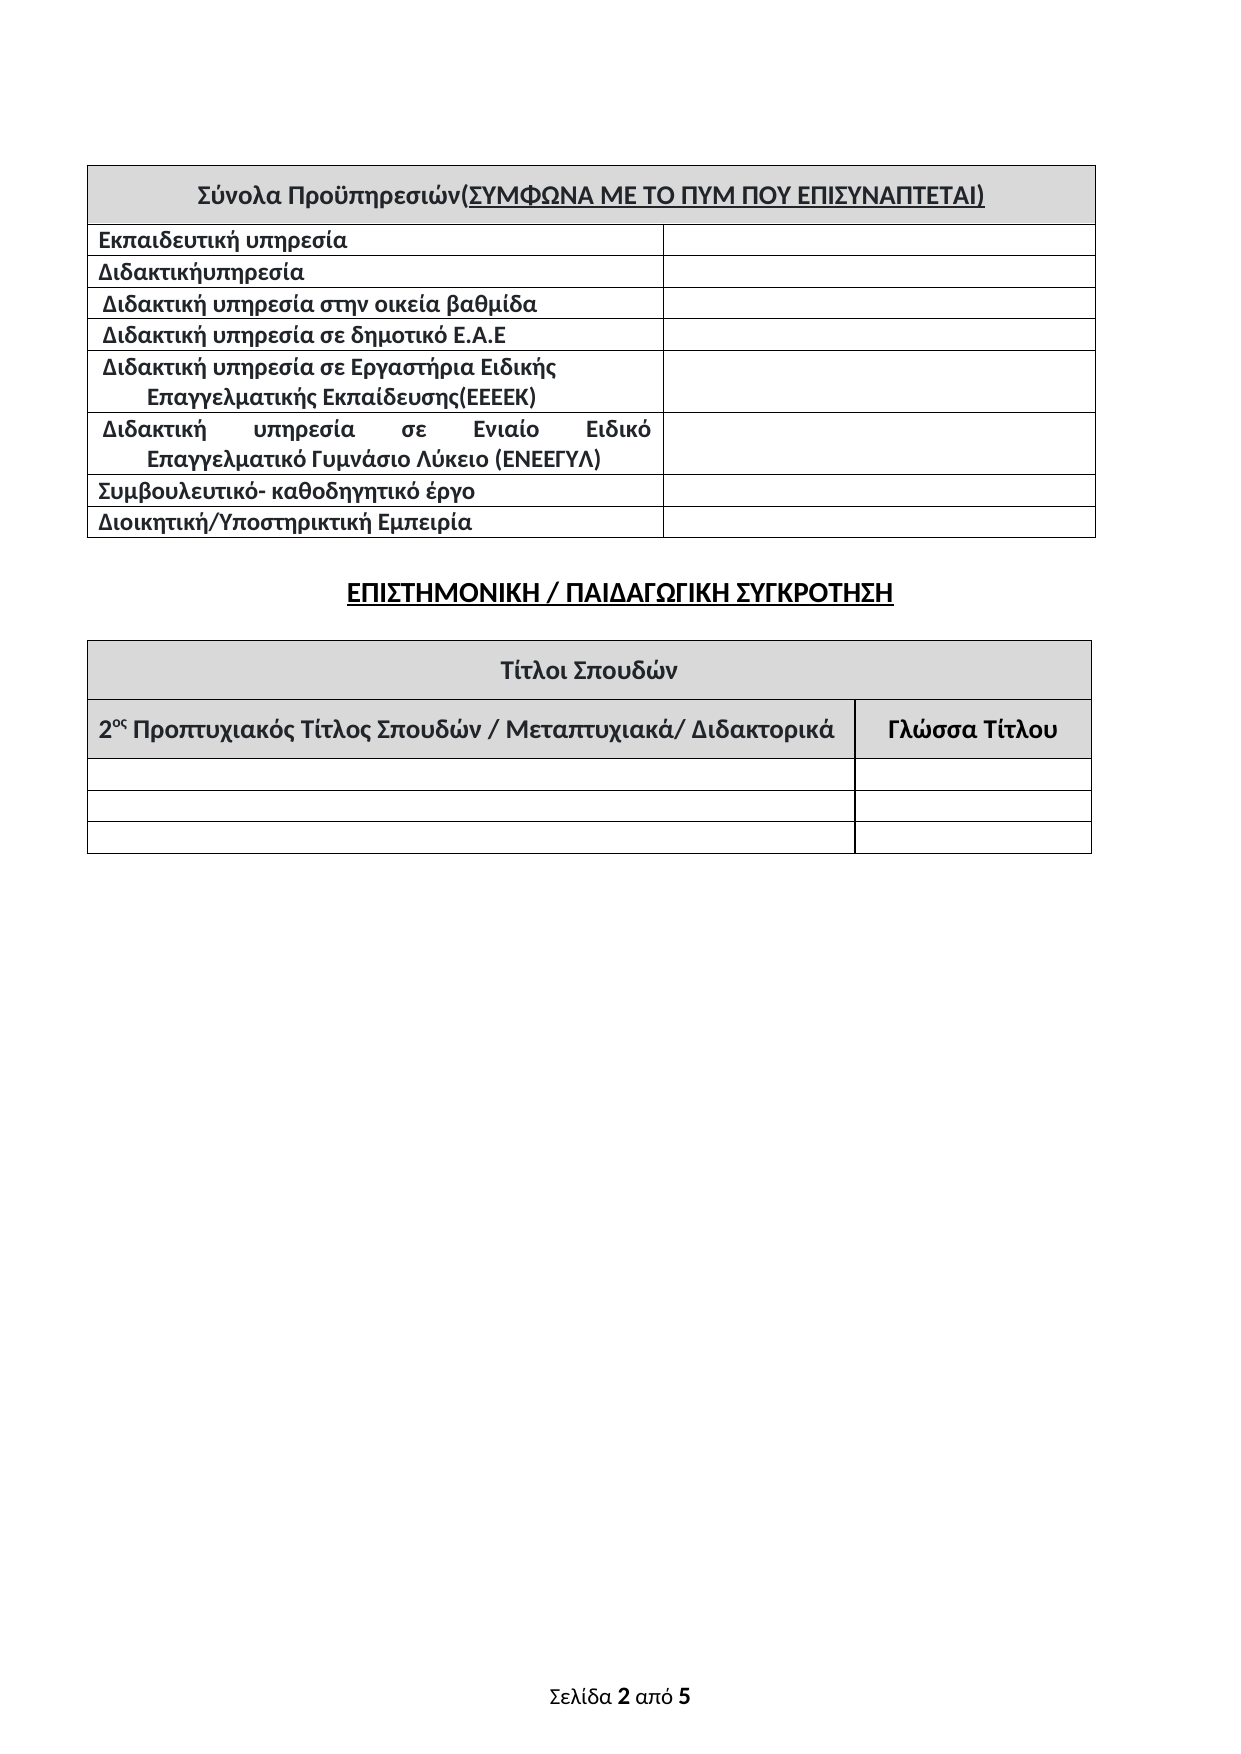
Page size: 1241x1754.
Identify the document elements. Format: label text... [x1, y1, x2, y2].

table_cell Γλώσσα Τίτλου [856, 700, 1091, 758]
table_cell [856, 759, 1091, 789]
table_cell Συμβουλευτικό- καθοδηγητικό έργο [88, 475, 663, 506]
table_cell [664, 351, 1095, 412]
table_cell [664, 475, 1095, 506]
table_cell [664, 319, 1095, 350]
table_header Τίτλοι Σπουδών [88, 641, 1091, 699]
text ΕΠΙΣΤΗΜΟΝΙΚΗ / ΠΑΙΔΑΓΩΓΙΚΗ ΣΥΓΚΡΟΤΗΣΗ [187, 574, 1053, 609]
table_cell 2ος Προπτυχιακός Τίτλος Σπουδών / Μεταπτυχιακά/ Διδακτορικά [88, 700, 854, 758]
table_cell Εκπαιδευτική υπηρεσία [88, 225, 663, 255]
table_cell [88, 759, 854, 789]
table_cell [664, 288, 1095, 318]
table_cell Διδακτική υπηρεσία στην οικεία βαθμίδα [88, 288, 663, 318]
table_cell [88, 791, 854, 821]
table_cell [664, 256, 1095, 287]
table_cell [88, 822, 854, 853]
table_cell [856, 791, 1091, 821]
table_cell [664, 413, 1095, 474]
table_cell Διδακτική υπηρεσία σε Εργαστήρια Ειδικής Επαγγελματικής Εκπαίδευσης(ΕΕΕΕΚ) [88, 351, 663, 412]
table_cell Διδακτική υπηρεσία σε δημοτικό Ε.Α.Ε [88, 319, 663, 350]
table_header Σύνολα Προϋπηρεσιών(ΣΥΜΦΩΝΑ ΜΕ ΤΟ ΠΥΜ ΠΟΥ ΕΠΙΣΥΝΑΠΤΕΤΑΙ) [88, 166, 1095, 223]
table_cell Διοικητική/Υποστηρικτική Εμπειρία [88, 507, 663, 537]
table_cell Διδακτικήυπηρεσία [88, 256, 663, 287]
table_cell Διδακτική υπηρεσία σε Ενιαίο Ειδικό Επαγγελματικό Γυμνάσιο Λύκειο (ΕΝΕΕΓΥΛ) [88, 413, 663, 474]
table_cell [664, 507, 1095, 537]
table_cell [856, 822, 1091, 853]
table_cell [664, 225, 1095, 255]
